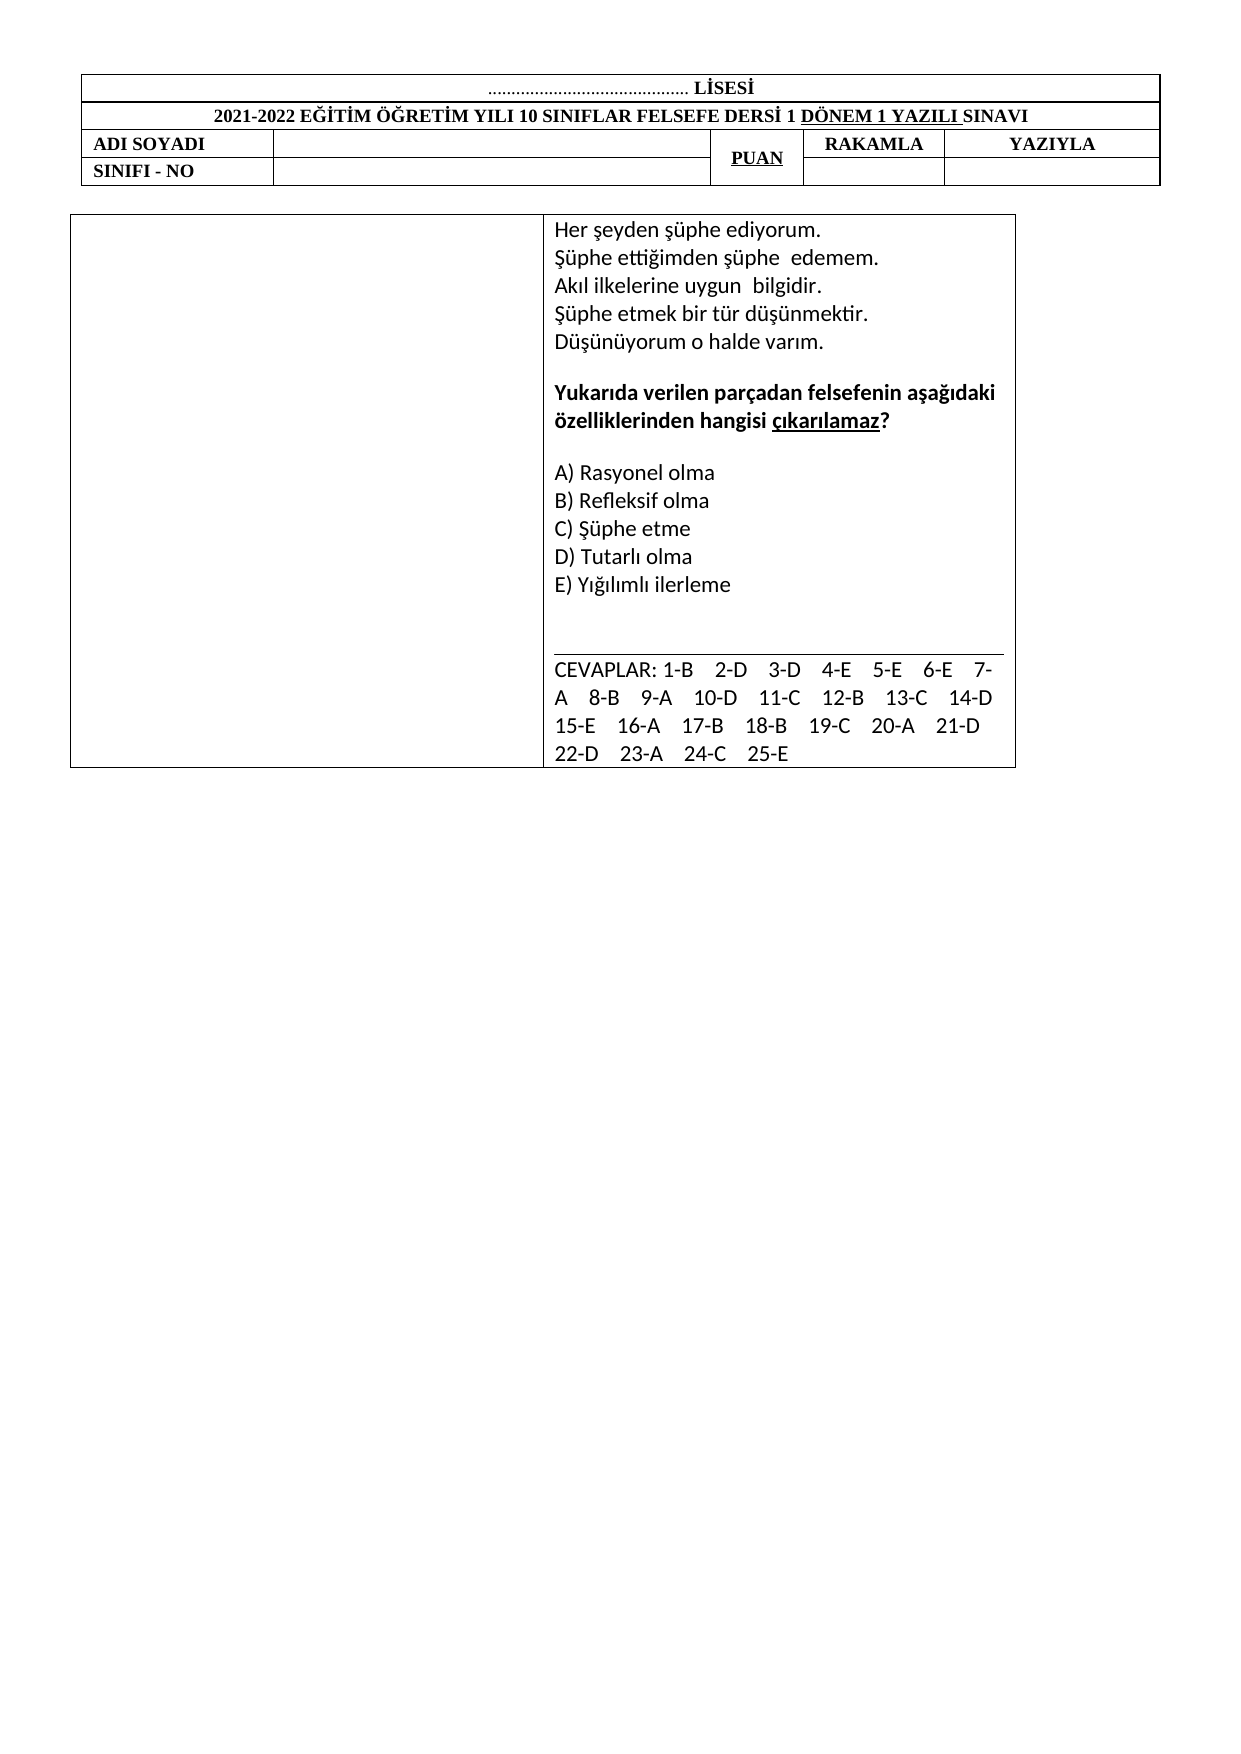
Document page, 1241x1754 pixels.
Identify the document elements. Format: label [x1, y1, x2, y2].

table_header [544, 215, 1015, 767]
table_header [71, 215, 543, 767]
